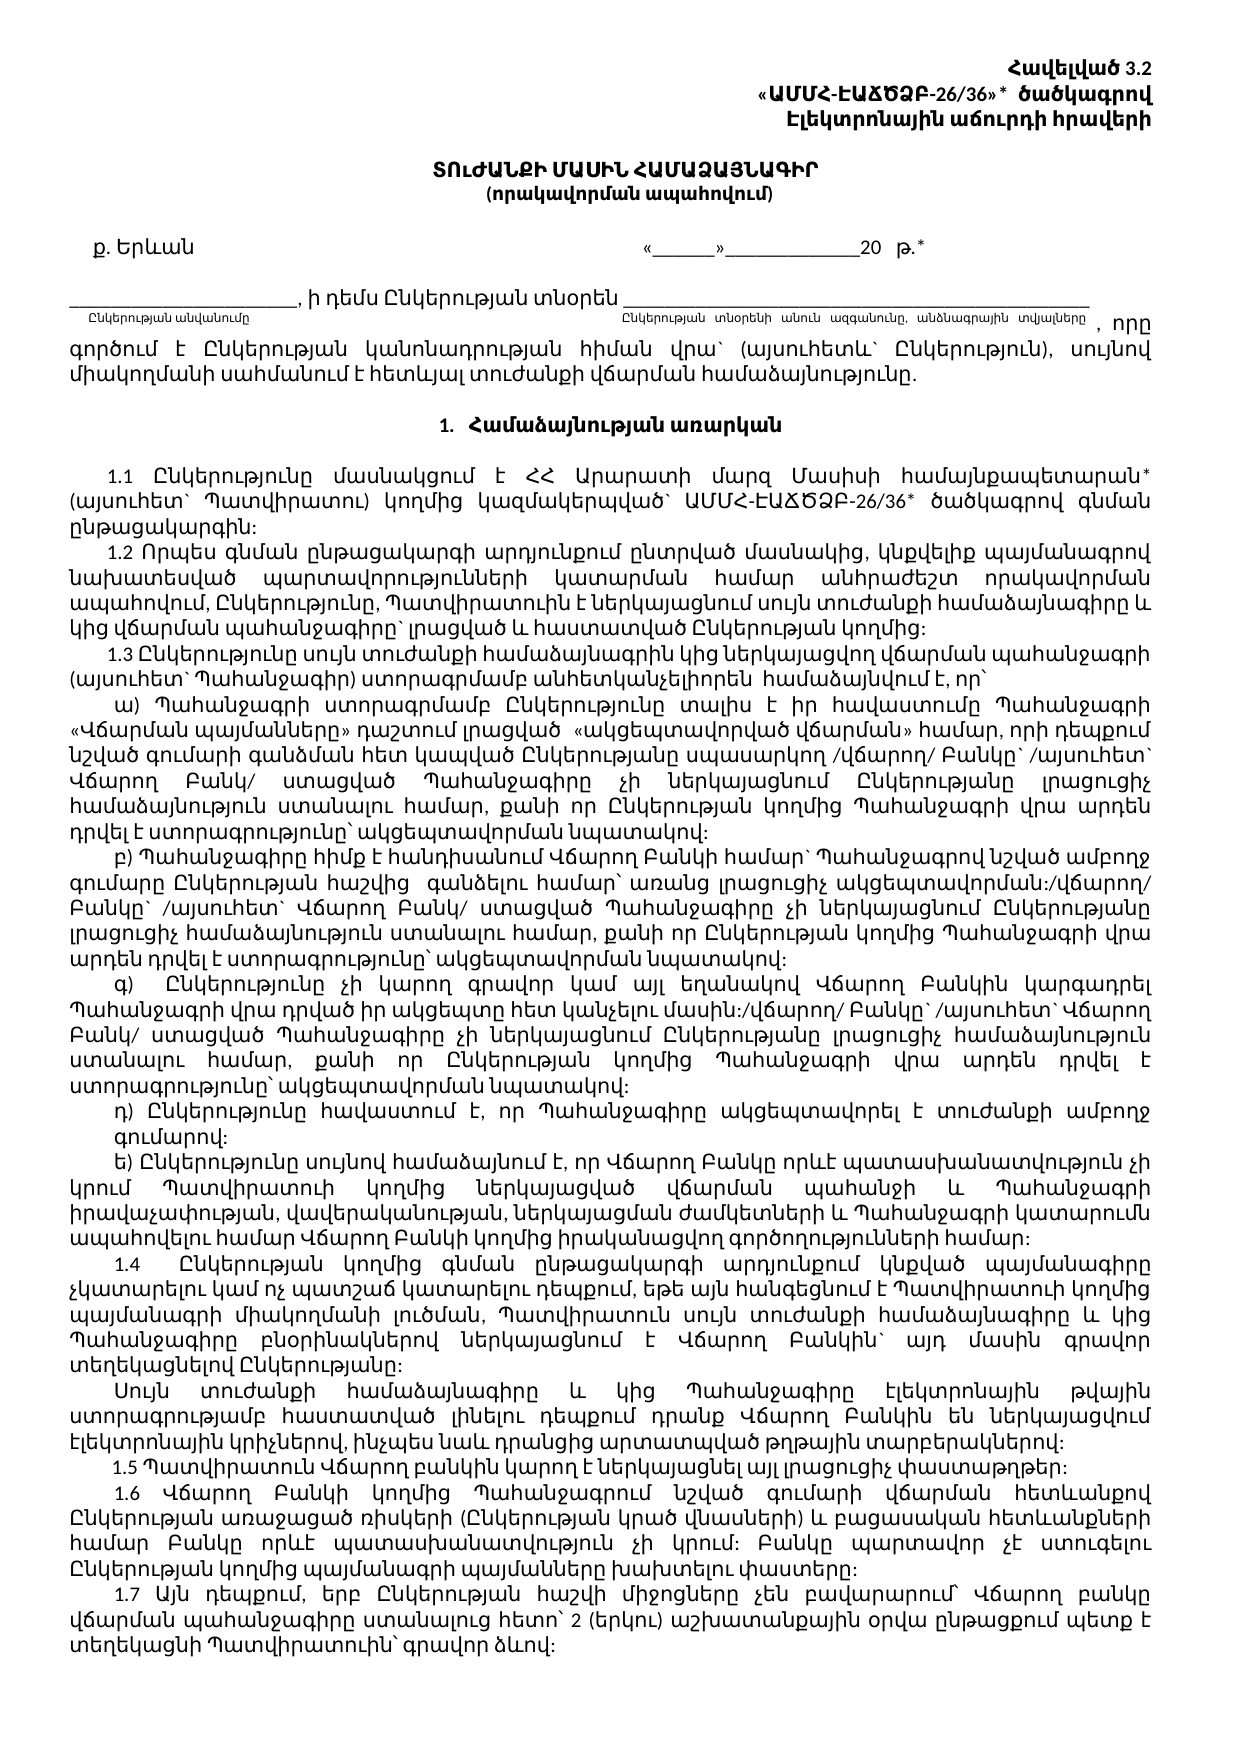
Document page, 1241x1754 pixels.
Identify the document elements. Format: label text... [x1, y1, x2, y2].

text «ԱՄՄՀ-ԷԱՃԾՁԲ-26/36»* ծածկագրով [69, 81, 1152, 106]
text 1.3 Ընկերությունը սույն տուժանքի համաձայնագրին կից ներկայացվող վճարման պահանջագրի (այսուհետ` Պահանջագիր) ստորագրմամբ անհետկանչելիորեն համաձայնվում է, որ՝ [69, 641, 1152, 692]
text Էլեկտրոնային աճուրդի հրավերի [69, 106, 1152, 132]
text բ) Պահանջագիրը հիմք է հանդիսանում Վճարող Բանկի համար` Պահանջագրով նշված ամբողջ գումարը Ընկերության հաշվից գանձելու համար՝ առանց լրացուցիչ ակցեպտավորման:/վճարող/ Բանկը` /այսուհետ` Վճարող Բանկ/ ստացված Պահանջագիրը չի ներկայացնում Ընկերությանը լրացուցիչ համաձայնություն ստանալու համար, քանի որ Ընկերության կողմից Պահանջագրի վրա արդեն դրվել է ստորագրությունը՝ ակցեպտավորման նպատակով: [69, 844, 1152, 971]
text 1.7 Այն դեպքում, երբ Ընկերության հաշվի միջոցները չեն բավարարում՝ Վճարող բանկը վճարման պահանջագիրը ստանալուց հետո՝ 2 (երկու) աշխատանքային օրվա ընթացքում պետք է տեղեկացնի Պատվիրատուին՝ գրավոր ձևով: [69, 1581, 1152, 1658]
text 1.4 Ընկերության կողմից գնման ընթացակարգի արդյունքում կնքված պայմանագիրը չկատարելու կամ ոչ պատշաճ կատարելու դեպքում, եթե այն հանգեցնում է Պատվիրատուի կողմից պայմանագրի միակողմանի լուծման, Պատվիրատուն սույն տուժանքի համաձայնագիրը և կից Պահանջագիրը բնօրինակներով ներկայացնում է Վճարող Բանկին` այդ մասին գրավոր տեղեկացնելով Ընկերությանը: [69, 1251, 1152, 1378]
text Հավելված 3.2 [69, 56, 1152, 81]
text 1.1 Ընկերությունը մասնակցում է ՀՀ Արարատի մարզ Մասիսի համայնքապետարան* (այսուհետ` Պատվիրատու) կողմից կազմակերպված` ԱՄՄՀ-ԷԱՃԾՁԲ-26/36* ծածկագրով գնման ընթացակարգին: [69, 463, 1152, 539]
text ե) Ընկերությունը սույնով համաձայնում է, որ Վճարող Բանկը որևէ պատասխանատվություն չի կրում Պատվիրատուի կողմից ներկայացված վճարման պահանջի և Պահանջագրի իրավաչափության, վավերականության, ներկայացման ժամկետների և Պահանջագրի կատարումն ապահովելու համար Վճարող Բանկի կողմից իրականացվող գործողությունների համար: [69, 1149, 1152, 1251]
text 1.2 Որպես գնման ընթացակարգի արդյունքում ընտրված մասնակից, կնքվելիք պայմանագրով նախատեսված պարտավորությունների կատարման համար անհրաժեշտ որակավորման ապահովում, Ընկերությունը, Պատվիրատուին է ներկայացնում սույն տուժանքի համաձայնագիրը և կից վճարման պահանջագիրը` լրացված և հաստատված Ընկերության կողմից: [69, 539, 1152, 641]
text Ընկերության անվանումը Ընկերության տնօրենի անուն ազգանունը, անձնագրային տվյալները , որը գործում է Ընկերության կանոնադրության հիման վրա` (այսուհետև` Ընկերություն), սույնով միակողմանի սահմանում է հետևյալ տուժանքի վճարման համաձայնությունը. [69, 311, 1152, 387]
text Սույն տուժանքի համաձայնագիրը և կից Պահանջագիրը էլեկտրոնային թվային ստորագրությամբ հաստատված լինելու դեպքում դրանք Վճարող Բանկին են ներկայացվում էլեկտրոնային կրիչներով, ինչպես նաև դրանցից արտատպված թղթային տարբերակներով: [69, 1378, 1152, 1454]
text գ) Ընկերությունը չի կարող գրավոր կամ այլ եղանակով Վճարող Բանկին կարգադրել Պահանջագրի վրա դրված իր ակցեպտը հետ կանչելու մասին:/վճարող/ Բանկը` /այսուհետ` Վճարող Բանկ/ ստացված Պահանջագիրը չի ներկայացնում Ընկերությանը լրացուցիչ համաձայնություն ստանալու համար, քանի որ Ընկերության կողմից Պահանջագրի վրա արդեն դրվել է ստորագրությունը՝ ակցեպտավորման նպատակով: [69, 971, 1152, 1098]
text 1.6 Վճարող Բանկի կողմից Պահանջագրում նշված գումարի վճարման հետևանքով Ընկերության առաջացած ռիսկերի (Ընկերության կրած վնասների) և բացասական հետևանքների համար Բանկը որևէ պատասխանատվություն չի կրում: Բանկը պարտավոր չէ ստուգելու Ընկերության կողմից պայմանագրի պայմանները խախտելու փաստերը: [69, 1480, 1152, 1581]
text ա) Պահանջագրի ստորագրմամբ Ընկերությունը տալիս է իր հավաստումը Պահանջագրի «Վճարման պայմանները» դաշտում լրացված «ակցեպտավորված վճարման» համար, որի դեպքում նշված գումարի գանձման հետ կապված Ընկերությանը սպասարկող /վճարող/ Բանկը` /այսուհետ` Վճարող Բանկ/ ստացված Պահանջագիրը չի ներկայացնում Ընկերությանը լրացուցիչ համաձայնություն ստանալու համար, քանի որ Ընկերության կողմից Պահանջագրի վրա արդեն դրվել է ստորագրությունը՝ ակցեպտավորման նպատակով: [69, 692, 1152, 844]
text ք. Երևան «______»_____________20 թ.* [69, 234, 1152, 260]
text 1. Համաձայնության առարկան [69, 412, 1152, 438]
text (որակավորման ապահովում) [69, 183, 1152, 206]
text ՏՈւԺԱՆՔԻ ՄԱՍԻՆ ՀԱՄԱՁԱՅՆԱԳԻՐ [69, 157, 1152, 183]
text ______________________, ի դեմս Ընկերության տնօրեն _____________________________________________ [69, 285, 1152, 311]
text 1.5 Պատվիրատուն Վճարող բանկին կարող է ներկայացնել այլ լրացուցիչ փաստաթղթեր: [69, 1454, 1152, 1480]
text դ) Ընկերությունը հավաստում է, որ Պահանջագիրը ակցեպտավորել է տուժանքի ամբողջ գումարով: [113, 1098, 1152, 1149]
